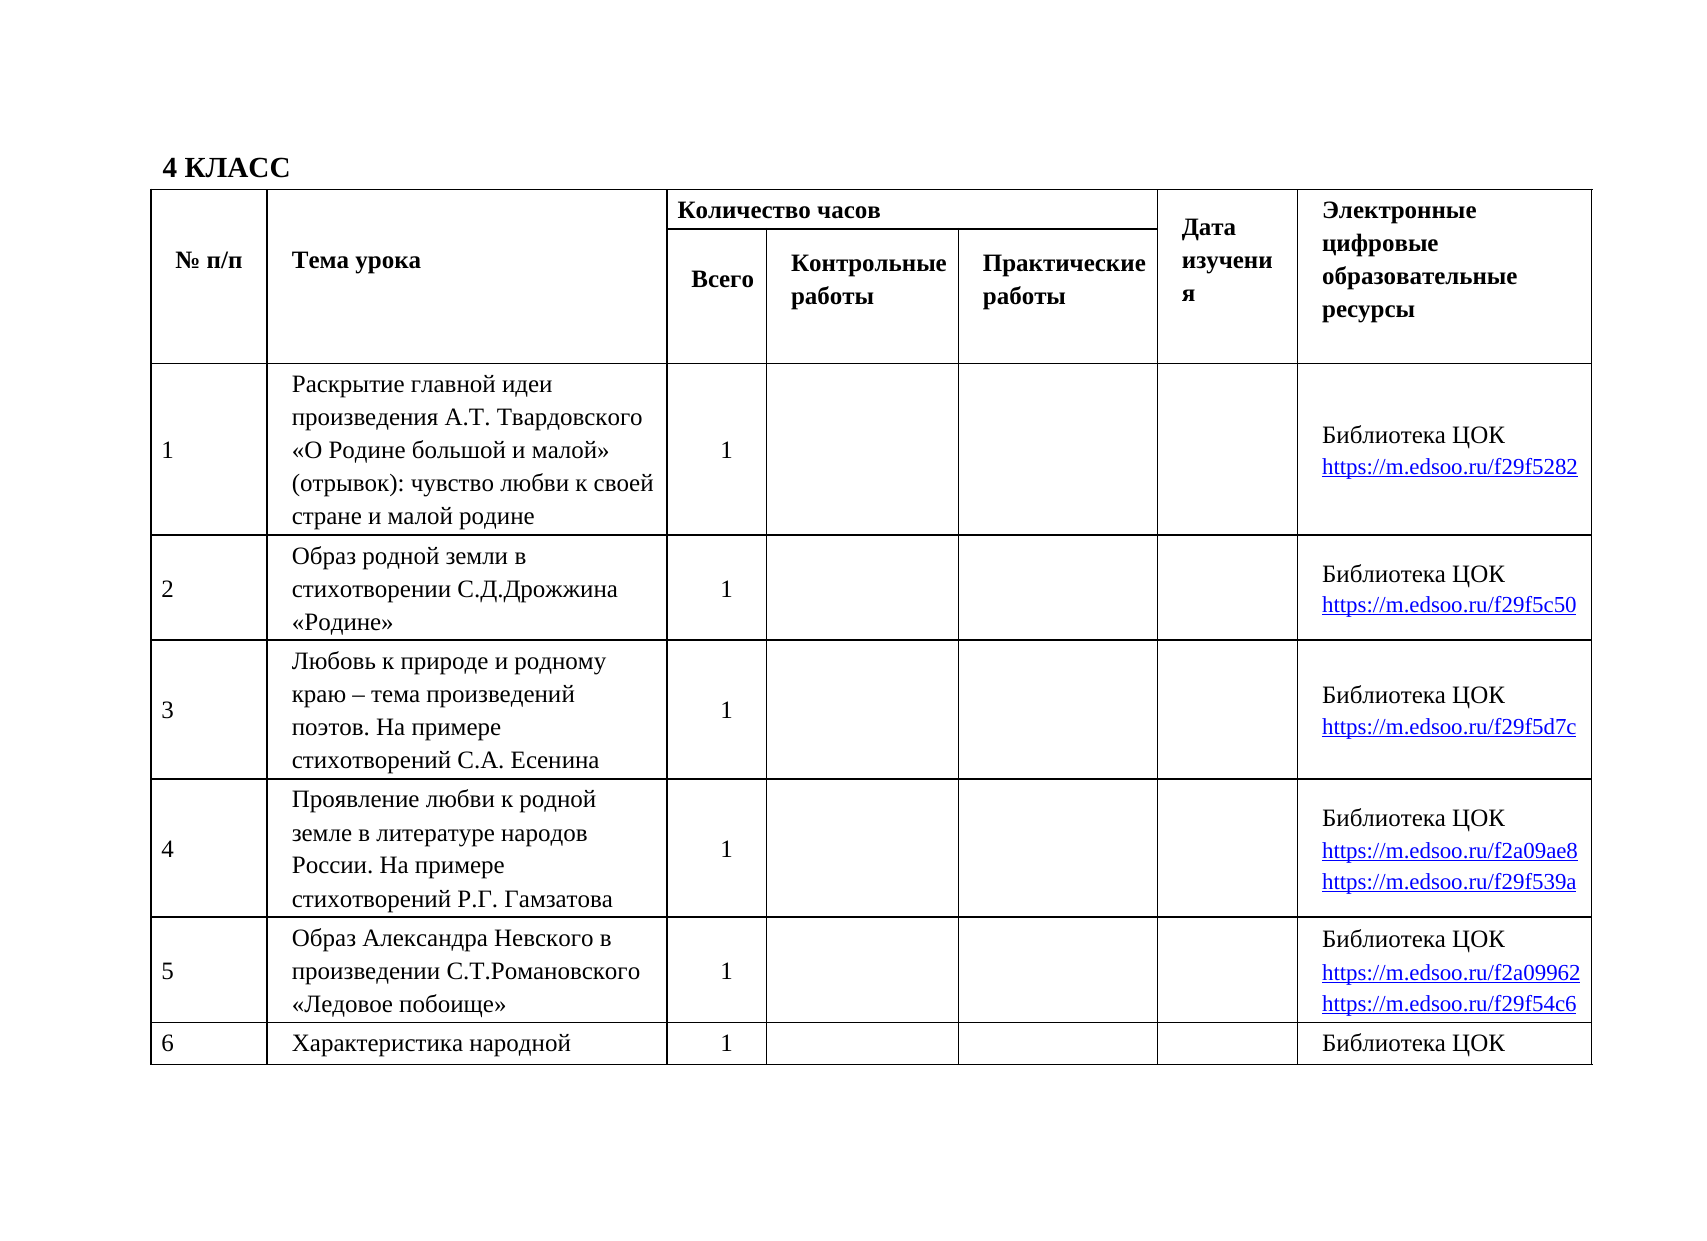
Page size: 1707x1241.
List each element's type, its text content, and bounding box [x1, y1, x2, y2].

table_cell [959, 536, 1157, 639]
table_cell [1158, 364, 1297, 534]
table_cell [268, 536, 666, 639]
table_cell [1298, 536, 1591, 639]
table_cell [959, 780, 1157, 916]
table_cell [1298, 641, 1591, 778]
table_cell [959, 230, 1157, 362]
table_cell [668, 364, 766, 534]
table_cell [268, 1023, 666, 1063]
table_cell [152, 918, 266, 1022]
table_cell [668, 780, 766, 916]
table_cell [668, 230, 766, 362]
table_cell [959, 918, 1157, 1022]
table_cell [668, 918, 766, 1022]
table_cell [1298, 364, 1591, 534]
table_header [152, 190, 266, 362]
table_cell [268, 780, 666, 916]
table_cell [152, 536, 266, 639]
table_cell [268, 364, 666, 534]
text 4 КЛАСС [162, 150, 1557, 183]
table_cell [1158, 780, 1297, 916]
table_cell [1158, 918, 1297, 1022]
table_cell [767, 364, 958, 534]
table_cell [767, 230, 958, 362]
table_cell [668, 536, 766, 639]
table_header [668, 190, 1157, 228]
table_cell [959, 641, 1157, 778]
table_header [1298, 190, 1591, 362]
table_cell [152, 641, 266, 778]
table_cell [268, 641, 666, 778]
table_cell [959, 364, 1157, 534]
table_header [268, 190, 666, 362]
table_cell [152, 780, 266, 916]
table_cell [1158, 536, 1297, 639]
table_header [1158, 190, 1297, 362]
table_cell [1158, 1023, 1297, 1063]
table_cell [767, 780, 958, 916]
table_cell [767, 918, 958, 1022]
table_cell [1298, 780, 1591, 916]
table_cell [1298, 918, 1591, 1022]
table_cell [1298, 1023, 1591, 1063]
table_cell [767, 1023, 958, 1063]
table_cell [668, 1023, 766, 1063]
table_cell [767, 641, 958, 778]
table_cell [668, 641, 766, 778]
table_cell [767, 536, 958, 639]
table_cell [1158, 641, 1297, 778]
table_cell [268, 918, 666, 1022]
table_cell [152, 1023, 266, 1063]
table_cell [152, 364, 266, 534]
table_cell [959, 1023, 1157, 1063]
